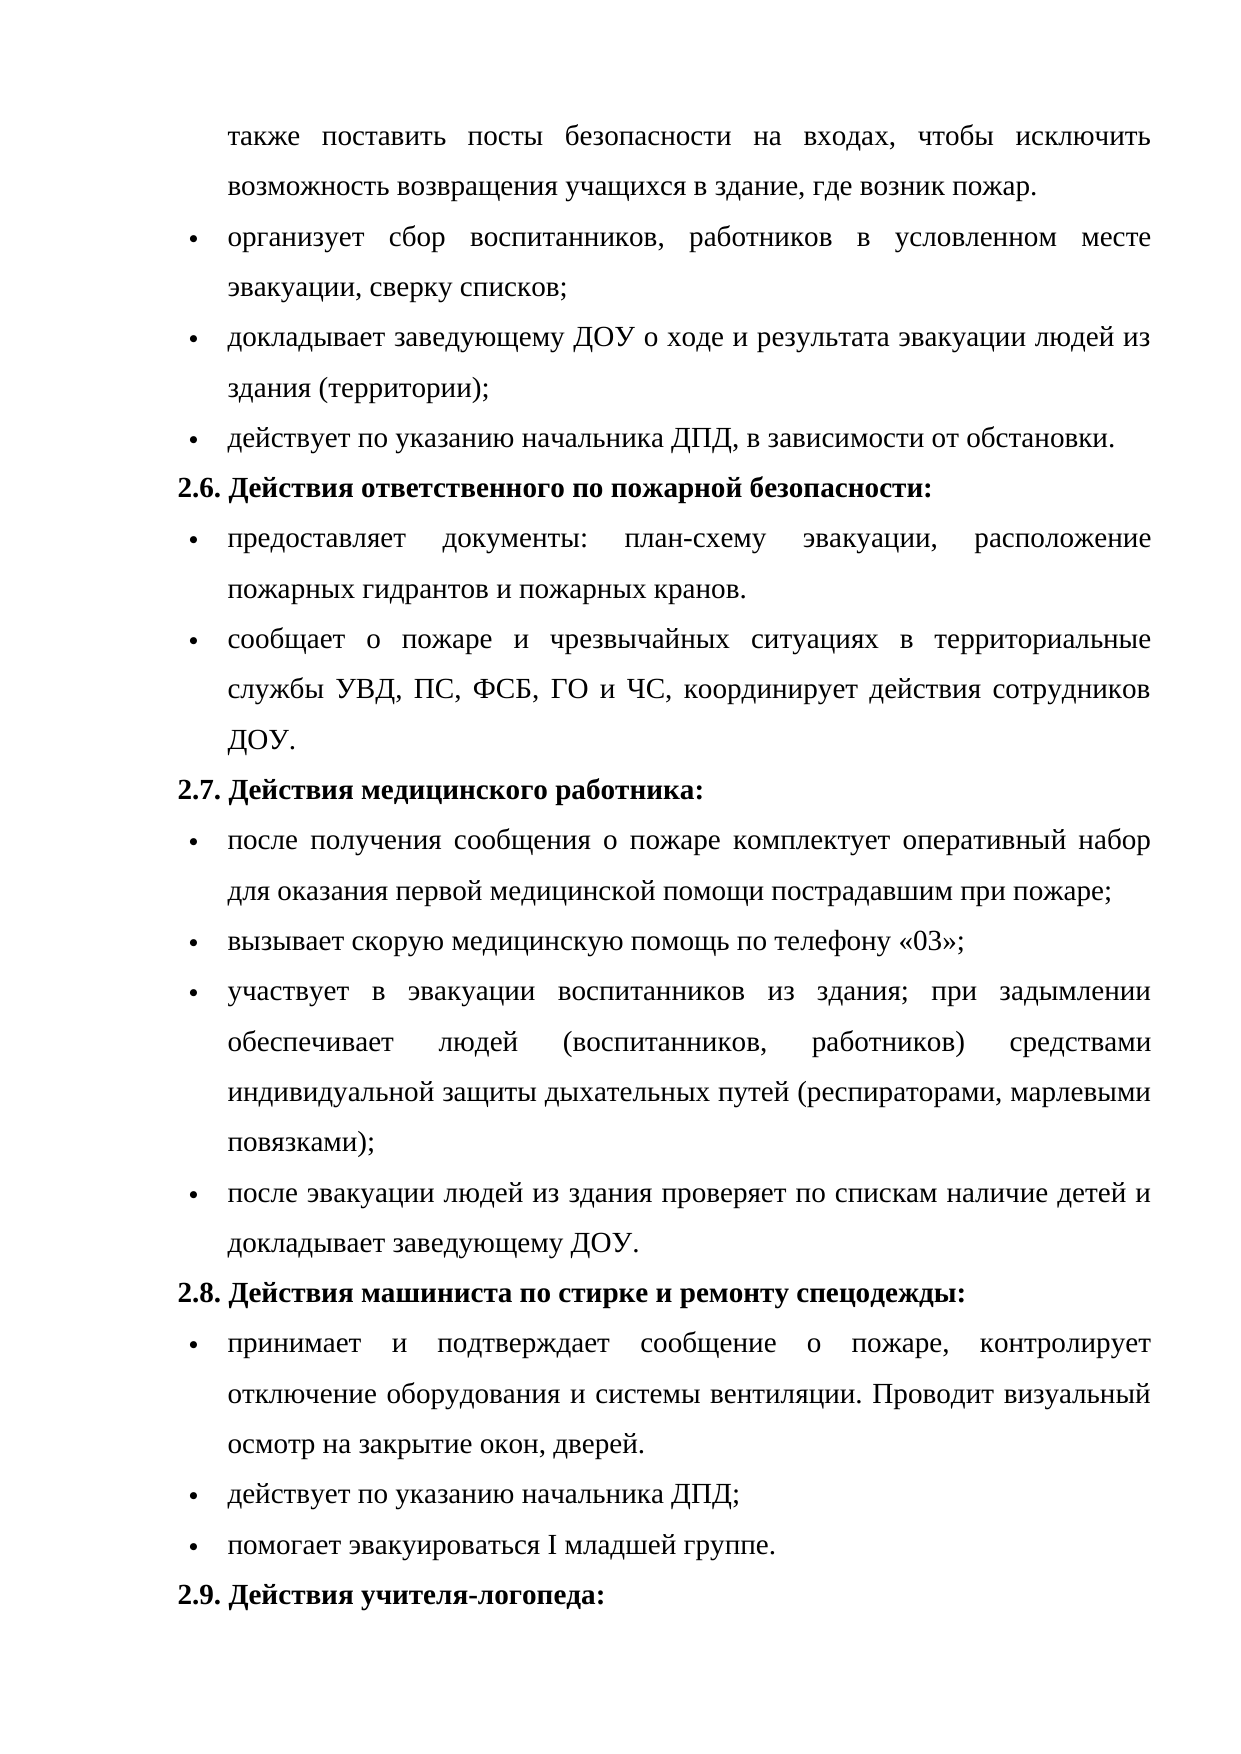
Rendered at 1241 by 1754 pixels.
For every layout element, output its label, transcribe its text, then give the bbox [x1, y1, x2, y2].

text 2.6. Действия ответственного по пожарной безопасности: [177, 470, 1152, 504]
list докладывает заведующему ДОУ о ходе и результата эвакуации людей из здания (территории); [190, 319, 1152, 403]
list вызывает скорую медицинскую помощь по телефону «03»; [190, 923, 1152, 957]
list принимает и подтверждает сообщение о пожаре, контролирует отключение оборудования и системы вентиляции. Проводит визуальный осмотр на закрытие окон, дверей. [190, 1326, 1152, 1460]
text 2.9. Действия учителя-логопеда: [177, 1577, 1152, 1611]
text 2.7. Действия медицинского работника: [177, 772, 1152, 806]
list действует по указанию начальника ДПД, в зависимости от обстановки. [190, 420, 1152, 453]
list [190, 118, 1152, 202]
list сообщает о пожаре и чрезвычайных ситуациях в территориальные службы УВД, ПС, ФСБ, ГО и ЧС, координирует действия сотрудников ДОУ. [190, 621, 1152, 755]
list после эвакуации людей из здания проверяет по спискам наличие детей и докладывает заведующему ДОУ. [190, 1175, 1152, 1258]
list помогает эвакуироваться I младшей группе. [190, 1527, 1152, 1560]
list организует сбор воспитанников, работников в условленном месте эвакуации, сверку списков; [190, 219, 1152, 303]
list участвует в эвакуации воспитанников из здания; при задымлении обеспечивает людей (воспитанников, работников) средствами индивидуальной защиты дыхательных путей (респираторами, марлевыми повязками); [190, 973, 1152, 1158]
text 2.8. Действия машиниста по стирке и ремонту спецодежды: [177, 1275, 1152, 1309]
list после получения сообщения о пожаре комплектует оперативный набор для оказания первой медицинской помощи пострадавшим при пожаре; [190, 822, 1152, 906]
list действует по указанию начальника ДПД; [190, 1477, 1152, 1510]
list предоставляет документы: план-схему эвакуации, расположение пожарных гидрантов и пожарных кранов. [190, 521, 1152, 604]
